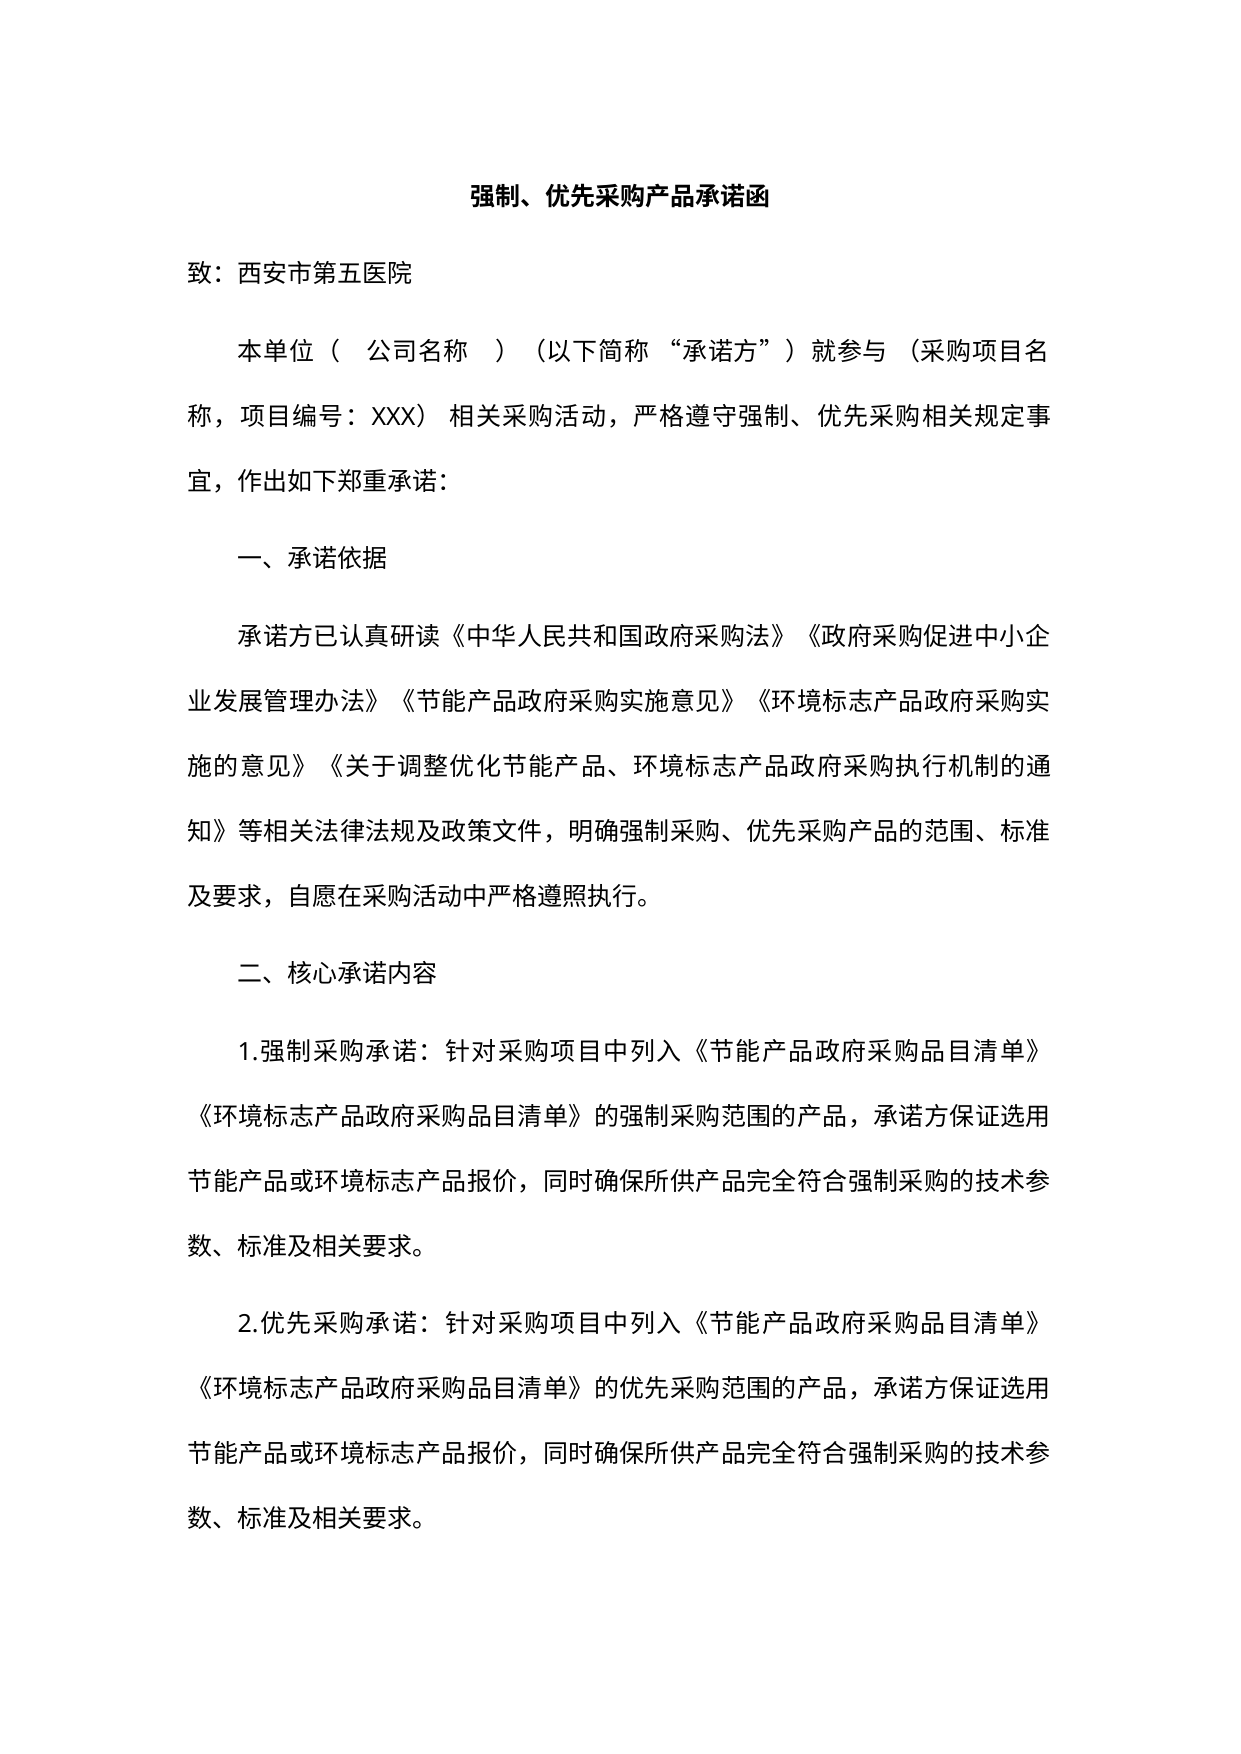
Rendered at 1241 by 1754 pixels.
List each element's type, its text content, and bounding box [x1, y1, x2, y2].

text 本单位（ 公司名称 ）（以下简称 “承诺方”）就参与 （采购项目名称，项目编号：XXX） 相关采购活动，严格遵守强制、优先采购相关规定事宜，作出如下郑重承诺： [187, 317, 1053, 512]
text 强制、优先采购产品承诺函 [187, 162, 1053, 227]
text 二、核心承诺内容 [187, 939, 1053, 1004]
text 致：西安市第五医院 [187, 239, 1053, 304]
text 2.优先采购承诺：针对采购项目中列入《节能产品政府采购品目清单》《环境标志产品政府采购品目清单》的优先采购范围的产品，承诺方保证选用节能产品或环境标志产品报价，同时确保所供产品完全符合强制采购的技术参数、标准及相关要求。 [187, 1289, 1053, 1549]
text 承诺方已认真研读《中华人民共和国政府采购法》《政府采购促进中小企业发展管理办法》《节能产品政府采购实施意见》《环境标志产品政府采购实施的意见》《关于调整优化节能产品、环境标志产品政府采购执行机制的通知》等相关法律法规及政策文件，明确强制采购、优先采购产品的范围、标准及要求，自愿在采购活动中严格遵照执行。 [187, 602, 1053, 927]
text 1.强制采购承诺：针对采购项目中列入《节能产品政府采购品目清单》《环境标志产品政府采购品目清单》的强制采购范围的产品，承诺方保证选用节能产品或环境标志产品报价，同时确保所供产品完全符合强制采购的技术参数、标准及相关要求。 [187, 1017, 1053, 1277]
text 一、承诺依据 [187, 524, 1053, 589]
